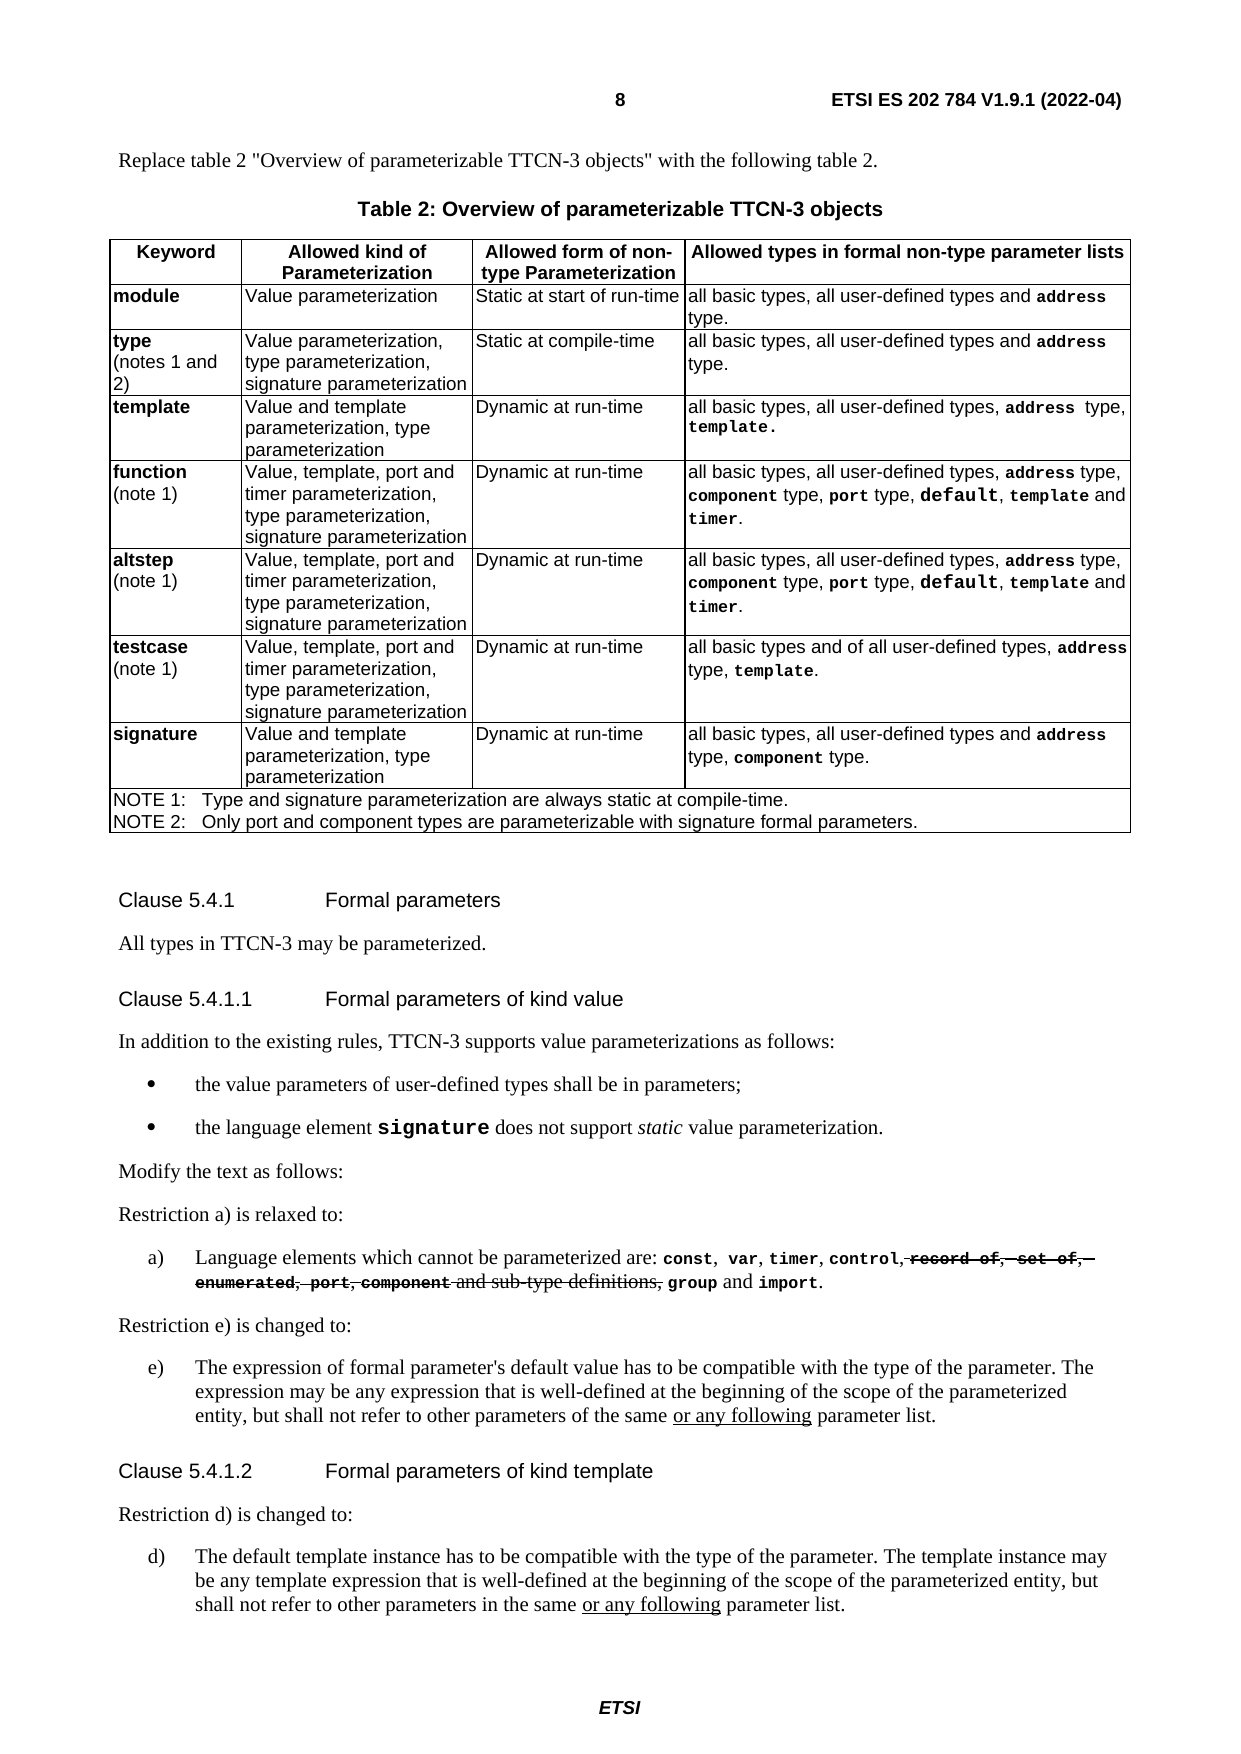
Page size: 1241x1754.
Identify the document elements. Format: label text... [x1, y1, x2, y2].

table_cell Dynamic at run-time [473, 461, 684, 547]
table_cell Static at compile-time [473, 330, 684, 394]
table_cell Value and template parameterization, type parameterization [242, 396, 472, 460]
table_cell Value, template, port and timer parameterization, type parameterization, signature parameterization [242, 636, 472, 722]
table_cell Value, template, port and timer parameterization, type parameterization, signature parameterization [242, 549, 472, 635]
text Restriction d) is changed to: [118, 1501, 1122, 1526]
table_header Allowed kind of Parameterization [242, 240, 472, 283]
table_cell NOTE 1: Type and signature parameterization are always static at compile-time. NOTE 2: Only port and component types are parameterizable with signature formal parameters. [111, 789, 1130, 832]
table_cell testcase (note 1) [111, 636, 241, 722]
text Clause 5.4.1 Formal parameters [118, 888, 1122, 912]
table_cell all basic types, all user-defined types, address type, component type, port type, default, template and timer. [686, 461, 1130, 547]
text Modify the text as follows: [118, 1159, 1122, 1183]
table_cell template [111, 396, 241, 460]
table_cell Static at start of run-time [473, 285, 684, 329]
text Clause 5.4.1.2 Formal parameters of kind template [118, 1459, 1122, 1483]
text d) The default template instance has to be compatible with the type of the parameter. The template instance may be any template expression that is well-defined at the beginning of the scope of the parameterized entity, but shall not refer to other parameters in the same or any following parameter list. [148, 1544, 1122, 1616]
text the value parameters of user-defined types shall be in parameters; [148, 1072, 1122, 1096]
table_cell Dynamic at run-time [473, 396, 684, 460]
table_cell all basic types and of all user-defined types, address type, template. [686, 636, 1130, 722]
table_cell module [111, 285, 241, 329]
table_cell all basic types, all user-defined types and address type. [686, 330, 1130, 394]
text Table 2: Overview of parameterizable TTCN-3 objects [118, 197, 1122, 221]
text Restriction e) is changed to: [118, 1312, 1122, 1337]
table_cell Value and template parameterization, type parameterization [242, 723, 472, 788]
text Restriction a) is relaxed to: [118, 1202, 1122, 1226]
text Replace table 2 "Overview of parameterizable TTCN-3 objects" with the following table 2. [118, 148, 1122, 172]
table_cell Dynamic at run-time [473, 549, 684, 635]
table_cell type (notes 1 and 2) [111, 330, 241, 394]
table_cell all basic types, all user-defined types, address type, template. [686, 396, 1130, 460]
text e) The expression of formal parameter's default value has to be compatible with the type of the parameter. The expression may be any expression that is well-defined at the beginning of the scope of the parameterized entity, but shall not refer to other parameters of the same or any following parameter list. [148, 1355, 1122, 1427]
table_header Allowed types in formal non-type parameter lists [686, 240, 1130, 283]
table_cell all basic types, all user-defined types, address type, component type, port type, default, template and timer. [686, 549, 1130, 635]
table_header Allowed form of non-type Parameterization [473, 240, 684, 283]
table_cell Value parameterization [242, 285, 472, 329]
text Language elements which cannot be parameterized are: const, var, timer, control, record of, set of, enumerated, port, component and sub-type definitions, group and import. [148, 1245, 1122, 1294]
table_cell Value, template, port and timer parameterization, type parameterization, signature parameterization [242, 461, 472, 547]
table_cell signature [111, 723, 241, 788]
table_cell Dynamic at run-time [473, 723, 684, 788]
text All types in TTCN-3 may be parameterized. [118, 931, 1122, 955]
table_cell all basic types, all user-defined types and address type, component type. [686, 723, 1130, 788]
table_cell function (note 1) [111, 461, 241, 547]
text Clause 5.4.1.1 Formal parameters of kind value [118, 986, 1122, 1010]
table_cell Dynamic at run-time [473, 636, 684, 722]
text the language element signature does not support static value parameterization. [148, 1115, 1122, 1140]
table_cell altstep (note 1) [111, 549, 241, 635]
table_cell all basic types, all user-defined types and address type. [686, 285, 1130, 329]
text In addition to the existing rules, TTCN-3 supports value parameterizations as follows: [118, 1029, 1122, 1053]
table_header Keyword [111, 240, 241, 283]
table_cell Value parameterization, type parameterization, signature parameterization [242, 330, 472, 394]
